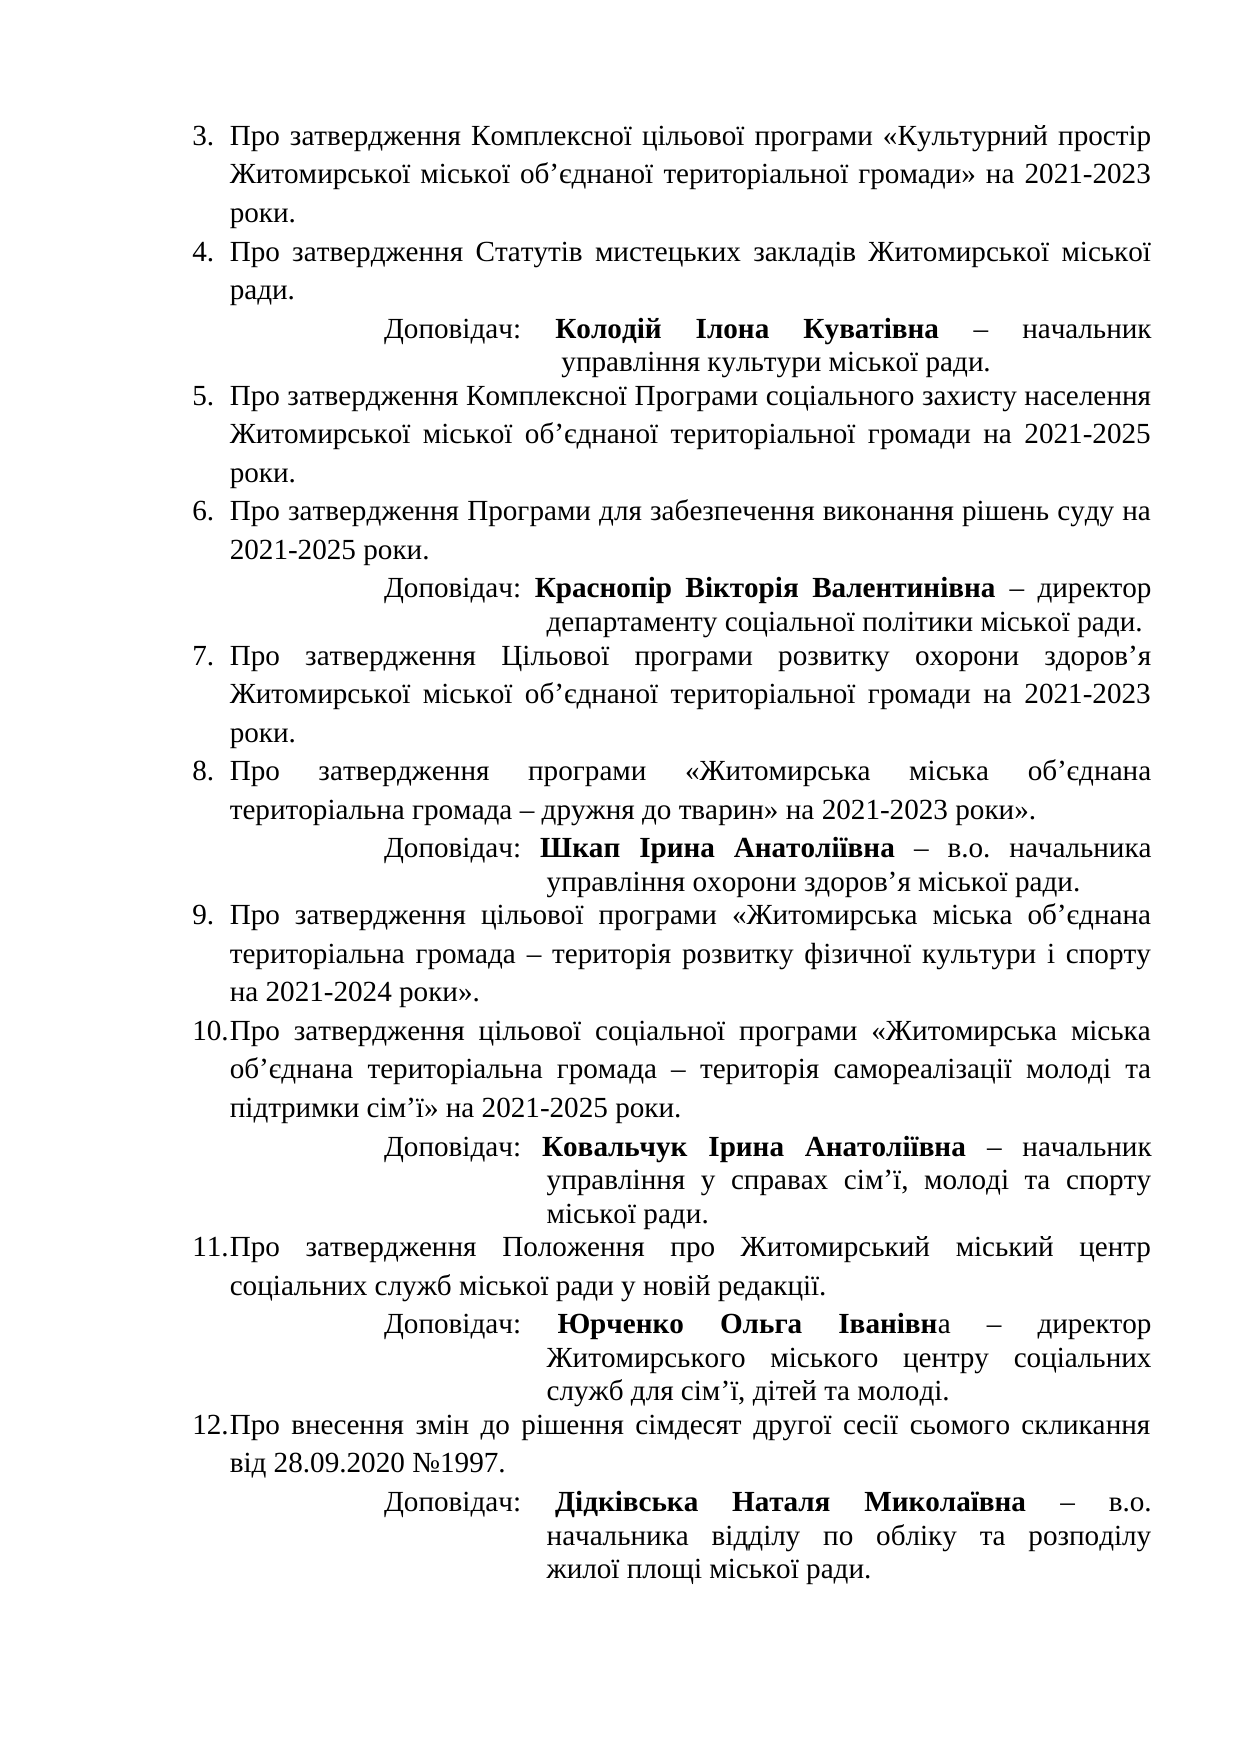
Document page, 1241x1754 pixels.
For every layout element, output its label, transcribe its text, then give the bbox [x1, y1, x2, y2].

text Доповідач: Колодій Ілона Куватівна – начальник управління культури міської ради. [384, 311, 1152, 378]
list Про затвердження Комплексної Програми соціального захисту населення Житомирської міської об’єднаної територіальної громади на 2021-2025 роки. [192, 378, 1152, 488]
list Про затвердження Цільової програми розвитку охорони здоров’я Житомирської міської об’єднаної територіальної громади на 2021-2023 роки. [192, 638, 1152, 748]
list Про затвердження Положення про Житомирський міський центр соціальних служб міської ради у новій редакції. [192, 1229, 1152, 1301]
list Про затвердження Програми для забезпечення виконання рішень суду на 2021-2025 роки. [192, 493, 1152, 566]
list Про затвердження цільової соціальної програми «Житомирська міська об’єднана територіальна громада – територія самореалізації молоді та підтримки сім’ї» на 2021-2025 роки. [192, 1013, 1152, 1124]
text Доповідач: Дідківська Наталя Миколаївна – в.о. начальника відділу по обліку та розподілу жилої площі міської ради. [384, 1484, 1152, 1585]
list Про внесення змін до рішення сімдесят другої сесії сьомого скликання від 28.09.2020 №1997. [192, 1407, 1152, 1479]
text Доповідач: Юрченко Ольга Іванівна – директор Житомирського міського центру соціальних служб для сім’ї, дітей та молоді. [384, 1306, 1152, 1407]
list Про затвердження цільової програми «Житомирська міська об’єднана територіальна громада – територія розвитку фізичної культури і спорту на 2021-2024 роки». [192, 897, 1152, 1008]
list Про затвердження Статутів мистецьких закладів Житомирської міської ради. [192, 234, 1152, 306]
list Про затвердження Комплексної цільової програми «Культурний простір Житомирської міської об’єднаної територіальної громади» на 2021-2023 роки. [192, 118, 1152, 229]
text Доповідач: Краснопір Вікторія Валентинівна – директор департаменту соціальної політики міської ради. [384, 571, 1152, 638]
text Доповідач: Шкап Ірина Анатоліївна – в.о. начальника управління охорони здоров’я міської ради. [384, 830, 1152, 897]
list Про затвердження програми «Житомирська міська об’єднана територіальна громада – дружня до тварин» на 2021-2023 роки». [192, 753, 1152, 825]
text Доповідач: Ковальчук Ірина Анатоліївна – начальник управління у справах сім’ї, молоді та спорту міської ради. [384, 1129, 1152, 1229]
